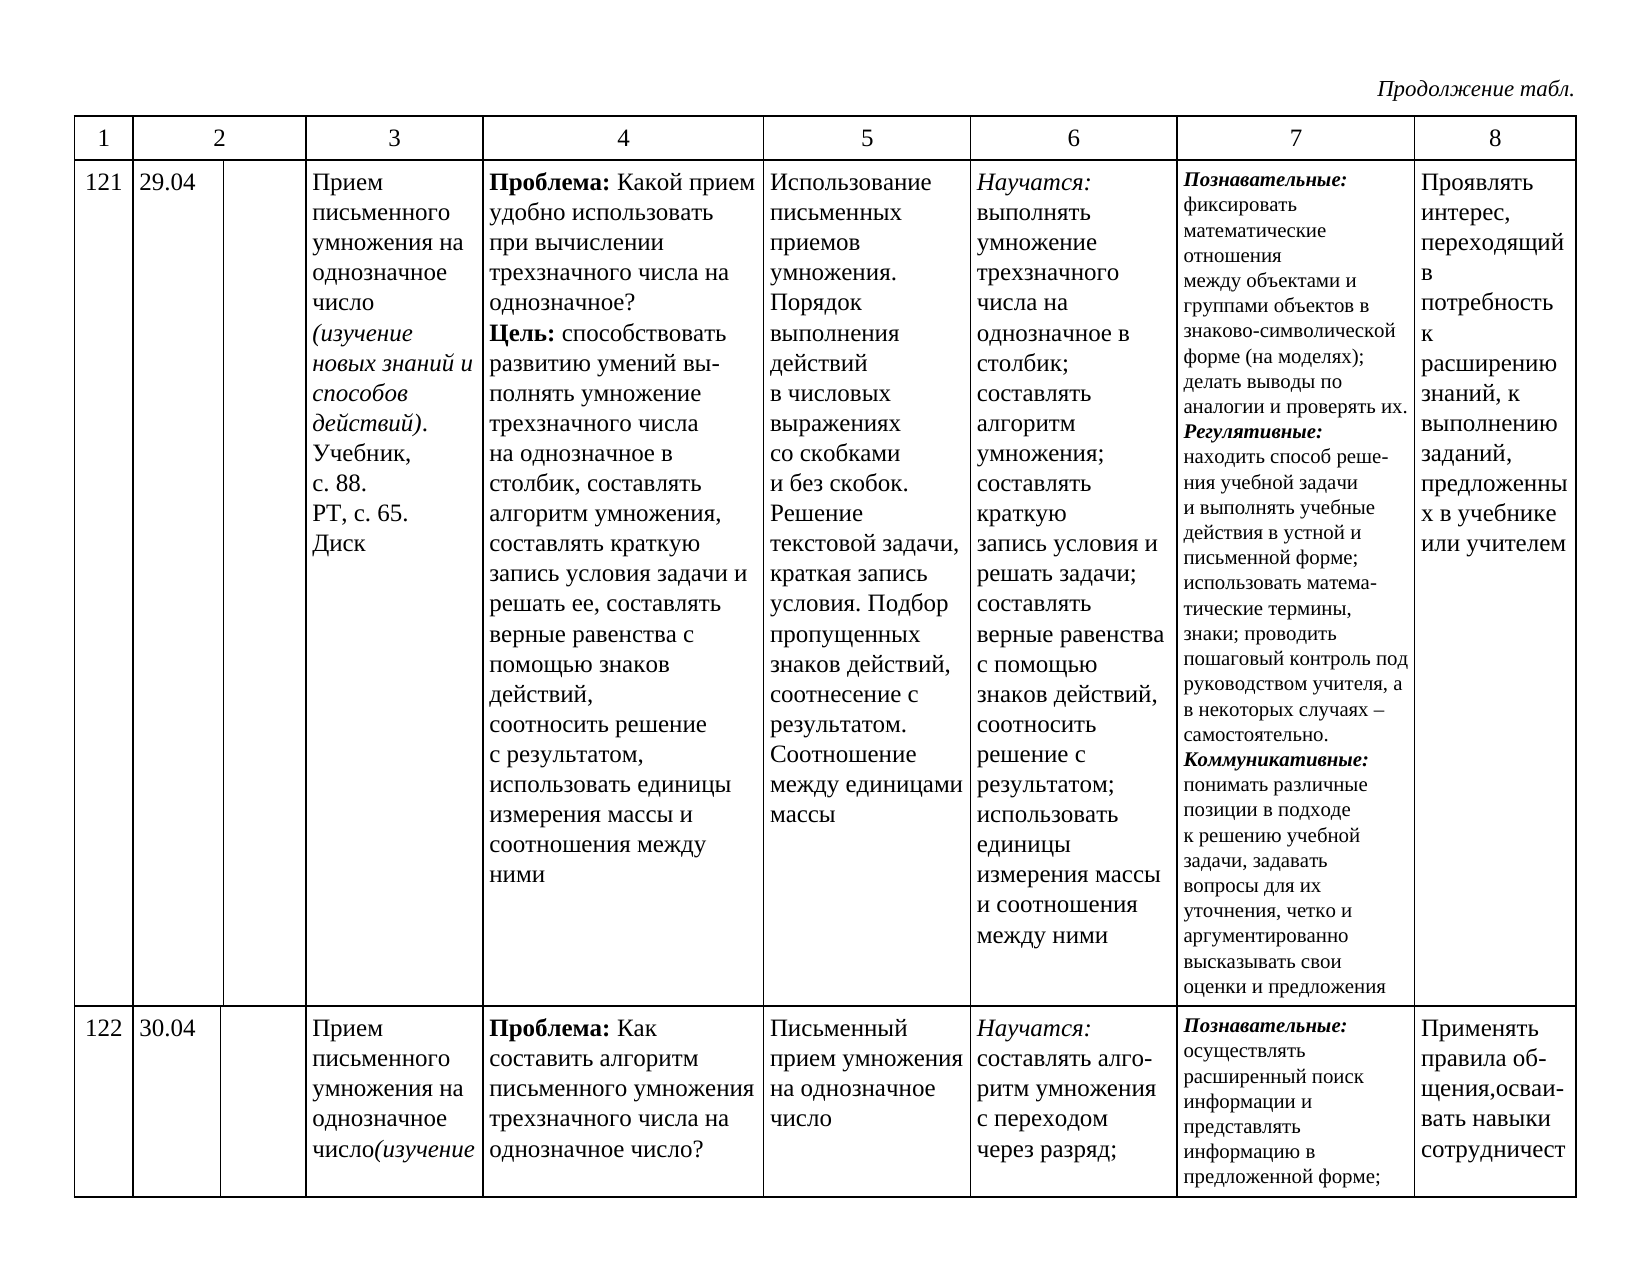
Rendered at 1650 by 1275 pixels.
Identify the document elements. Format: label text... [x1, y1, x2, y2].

table_cell 29.04 [134, 161, 223, 1005]
table_cell Проблема: Какой прием удобно использовать при вычислении трехзначного числа на однозначное? Цель: способствовать развитию умений вы-полнять умножение трехзначного числа на однозначное в столбик, составлять алгоритм умножения, составлять краткую запись условия задачи и решать ее, составлять верные равенства с помощью знаков действий, соотносить решение с результатом, использовать единицы измерения массы и соотношения между ними [484, 161, 763, 1005]
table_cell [1415, 1007, 1575, 1196]
table_cell 122 [75, 1007, 132, 1196]
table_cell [484, 1007, 763, 1196]
table_header 7 [1178, 117, 1414, 159]
table_header 1 [75, 117, 132, 159]
text Продолжение табл. [75, 75, 1575, 101]
table_header 8 [1415, 117, 1575, 159]
table_cell Проявлять интерес, переходящий в потребность к расширению знаний, к выполнению заданий, предложенных в учебнике или учителем [1415, 161, 1575, 1005]
table_header 4 [484, 117, 763, 159]
table_header 3 [307, 117, 482, 159]
table_cell Научатся: выполнять умножение трехзначного числа на однозначное в столбик; составлять алгоритм умножения; составлять краткую запись условия и решать задачи; составлять верные равенства с помощью знаков действий, соотносить решение с результатом; использовать единицы измерения массы и соотношения между ними [971, 161, 1176, 1005]
table_cell 121 [75, 161, 132, 1005]
table_cell [224, 161, 305, 1005]
table_cell Прием письменного умножения на однозначное число (изучение новых знаний и способов действий). Учебник, с. 88. РТ, с. 65. Диск [307, 161, 482, 1005]
table_cell [221, 1007, 305, 1196]
table_header 5 [764, 117, 970, 159]
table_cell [1178, 1007, 1414, 1196]
table_cell Познавательные: фиксировать математические отношения между объектами и группами объектов в знаково-символической форме (на моделях); делать выводы по аналогии и проверять их. Регулятивные: находить способ реше-ния учебной задачи и выполнять учебные действия в устной и письменной форме; использовать матема-тические термины, знаки; проводить пошаговый контроль под руководством учителя, а в некоторых случаях – самостоятельно. Коммуникативные: понимать различные позиции в подходе к решению учебной задачи, задавать вопросы для их уточнения, четко и аргументированно высказывать свои оценки и предложения [1178, 161, 1414, 1005]
table_cell 30.04 [134, 1007, 220, 1196]
table_header 2 [134, 117, 305, 159]
table_header 6 [971, 117, 1176, 159]
table_cell Использование письменных приемов умножения. Порядок выполнения действий в числовых выражениях со скобками и без скобок. Решение текстовой задачи, краткая запись условия. Подбор пропущенных знаков действий, соотнесение с результатом. Соотношение между единицами массы [764, 161, 970, 1005]
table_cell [971, 1007, 1176, 1196]
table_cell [307, 1007, 482, 1196]
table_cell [764, 1007, 970, 1196]
